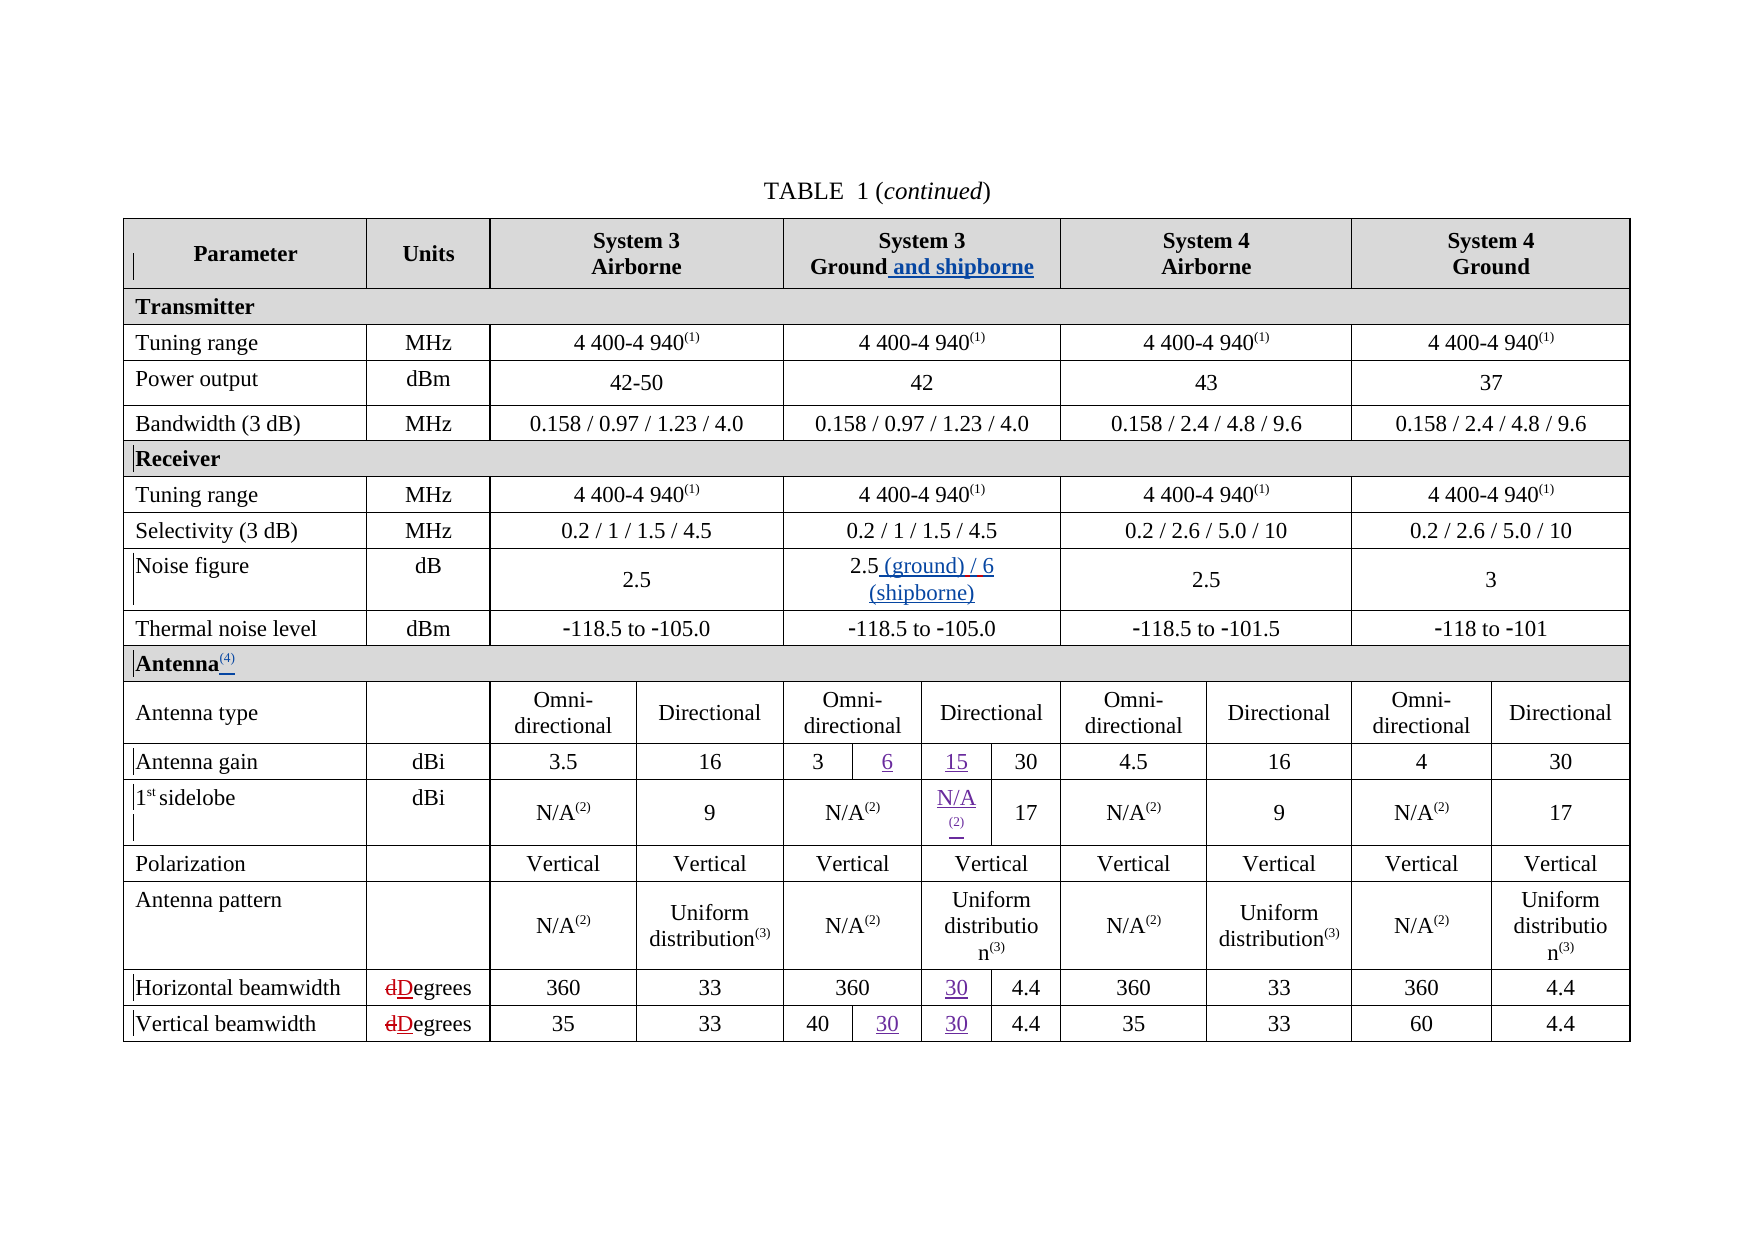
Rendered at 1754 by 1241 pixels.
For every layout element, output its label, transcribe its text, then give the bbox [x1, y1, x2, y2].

table_cell Vertical [922, 846, 1060, 881]
table_cell 3 [784, 744, 852, 779]
table_cell MHz [367, 477, 489, 512]
table_cell egrees [367, 970, 489, 1005]
table_cell Vertical [1352, 846, 1491, 881]
table_cell Transmitter [124, 289, 1629, 324]
table_cell 33 [1207, 970, 1351, 1005]
table_cell 4 400-4 940(1) [1352, 325, 1629, 359]
text TABLE 1 (continued) [148, 176, 1606, 205]
table_cell 118.5 to 105.0 [491, 611, 783, 645]
table_cell 4 400-4 940(1) [1061, 325, 1351, 359]
table_cell Directional [1207, 682, 1351, 743]
table_cell 43 [1061, 361, 1351, 404]
table_cell N/A(2) [1061, 882, 1206, 969]
table_cell N/A(2) [1352, 882, 1491, 969]
table_cell 360 [1352, 970, 1491, 1005]
table_cell [367, 682, 489, 743]
table_cell 4 400-4 940(1) [784, 477, 1060, 512]
table_cell dBm [367, 611, 489, 645]
table_cell Polarization [124, 846, 366, 881]
table_cell 33 [637, 970, 783, 1005]
table_cell 4 [1352, 744, 1491, 779]
table_cell dBm [367, 361, 489, 404]
table_cell [922, 744, 991, 779]
table_cell Omni-directional [784, 682, 921, 743]
table_cell Thermal noise level [124, 611, 366, 645]
table_cell 30 [992, 744, 1060, 779]
table_cell 0.158 / 0.97 / 1.23 / 4.0 [784, 406, 1060, 440]
table_cell 17 [992, 780, 1060, 845]
table_cell 16 [637, 744, 783, 779]
table_cell Vertical [1492, 846, 1629, 881]
table_cell Directional [637, 682, 783, 743]
table_cell N/A(2) [784, 780, 921, 845]
table_cell Antenna gain [124, 744, 366, 779]
table_cell [367, 846, 489, 881]
table_cell 17 [1492, 780, 1629, 845]
table_cell [853, 744, 921, 779]
table_cell MHz [367, 406, 489, 440]
table_cell 0.2 / 1 / 1.5 / 4.5 [491, 513, 783, 547]
table_cell [367, 882, 489, 969]
table_cell 4 400-4 940(1) [491, 477, 783, 512]
table_header System 4 Ground [1352, 219, 1629, 288]
table_cell 4.5 [1061, 744, 1206, 779]
table_cell 0.158 / 2.4 / 4.8 / 9.6 [1352, 406, 1629, 440]
table_cell 33 [1207, 1006, 1351, 1041]
table_cell 42 [784, 361, 1060, 404]
table_cell 3.5 [491, 744, 636, 779]
table_cell 118.5 to 105.0 [784, 611, 1060, 645]
table_cell Selectivity (3 dB) [124, 513, 366, 547]
table_cell 4.4 [992, 970, 1060, 1005]
table_cell [922, 1006, 991, 1041]
table_cell 4 400-4 940(1) [491, 325, 783, 359]
table_cell 35 [491, 1006, 636, 1041]
table_cell 16 [1207, 744, 1351, 779]
table_cell Uniform distribution(3) [1207, 882, 1351, 969]
table_cell 360 [1061, 970, 1206, 1005]
table_cell Antenna pattern [124, 882, 366, 969]
table_cell 0.2 / 2.6 / 5.0 / 10 [1352, 513, 1629, 547]
table_cell 4 400-4 940(1) [1352, 477, 1629, 512]
table_cell 37 [1352, 361, 1629, 404]
table_cell 9 [637, 780, 783, 845]
table_cell Horizontal beamwidth [124, 970, 366, 1005]
table_cell [922, 970, 991, 1005]
table_cell [853, 1006, 921, 1041]
table_cell 30 [1492, 744, 1629, 779]
table_cell 60 [1352, 1006, 1491, 1041]
table_header Units [367, 219, 489, 288]
table_cell 118 to 101 [1352, 611, 1629, 645]
table_cell MHz [367, 513, 489, 547]
table_cell 35 [1061, 1006, 1206, 1041]
table_cell 2.5 [784, 549, 1060, 609]
table_cell Uniform distribution(3) [637, 882, 783, 969]
table_cell Receiver [124, 441, 1629, 476]
table_cell 3 [1352, 549, 1629, 609]
table_cell 0.2 / 2.6 / 5.0 / 10 [1061, 513, 1351, 547]
table_cell 0.158 / 2.4 / 4.8 / 9.6 [1061, 406, 1351, 440]
table_cell Directional [1492, 682, 1629, 743]
table_cell Vertical [1207, 846, 1351, 881]
table_cell Vertical [784, 846, 921, 881]
table_cell 4.4 [1492, 1006, 1629, 1041]
table_cell 4 400-4 940(1) [784, 325, 1060, 359]
table_cell 33 [637, 1006, 783, 1041]
table_cell Vertical [637, 846, 783, 881]
table_cell Noise figure [124, 549, 366, 609]
table_cell 4.4 [992, 1006, 1060, 1041]
table_cell Directional [922, 682, 1060, 743]
table_cell Uniform distribution(3) [922, 882, 1060, 969]
table_header System 3 Airborne [491, 219, 783, 288]
table_cell 360 [784, 970, 921, 1005]
table_cell 4.4 [1492, 970, 1629, 1005]
table_cell N/A(2) [491, 882, 636, 969]
table_cell 2.5 [1061, 549, 1351, 609]
table_cell N/A(2) [1352, 780, 1491, 845]
table_cell 0.2 / 1 / 1.5 / 4.5 [784, 513, 1060, 547]
table_header System 3 Ground [784, 219, 1060, 288]
table_cell 118.5 to 101.5 [1061, 611, 1351, 645]
table_cell 42-50 [491, 361, 783, 404]
table_cell [922, 780, 991, 845]
table_cell 9 [1207, 780, 1351, 845]
table_cell dB [367, 549, 489, 609]
table_cell N/A(2) [784, 882, 921, 969]
table_cell MHz [367, 325, 489, 359]
table_cell Tuning range [124, 325, 366, 359]
table_cell Power output [124, 361, 366, 404]
table_cell 2.5 [491, 549, 783, 609]
table_cell 4 400-4 940(1) [1061, 477, 1351, 512]
table_cell Antenna type [124, 682, 366, 743]
table_cell Tuning range [124, 477, 366, 512]
table_header Parameter [124, 219, 366, 288]
table_cell Vertical [1061, 846, 1206, 881]
table_cell Uniform distribution(3) [1492, 882, 1629, 969]
table_cell N/A(2) [491, 780, 636, 845]
table_cell 0.158 / 0.97 / 1.23 / 4.0 [491, 406, 783, 440]
table_cell dBi [367, 744, 489, 779]
table_cell dBi [367, 780, 489, 845]
table_cell Omni-directional [1352, 682, 1491, 743]
table_cell Antenna [124, 646, 1629, 681]
table_cell 1st sidelobe [124, 780, 366, 845]
table_cell Vertical beamwidth [124, 1006, 366, 1041]
table_header System 4 Airborne [1061, 219, 1351, 288]
table_cell 40 [784, 1006, 852, 1041]
table_cell Vertical [491, 846, 636, 881]
table_cell Omni-directional [491, 682, 636, 743]
table_cell 360 [491, 970, 636, 1005]
table_cell N/A(2) [1061, 780, 1206, 845]
table_cell egrees [367, 1006, 489, 1041]
table_cell Bandwidth (3 dB) [124, 406, 366, 440]
table_cell Omni-directional [1061, 682, 1206, 743]
